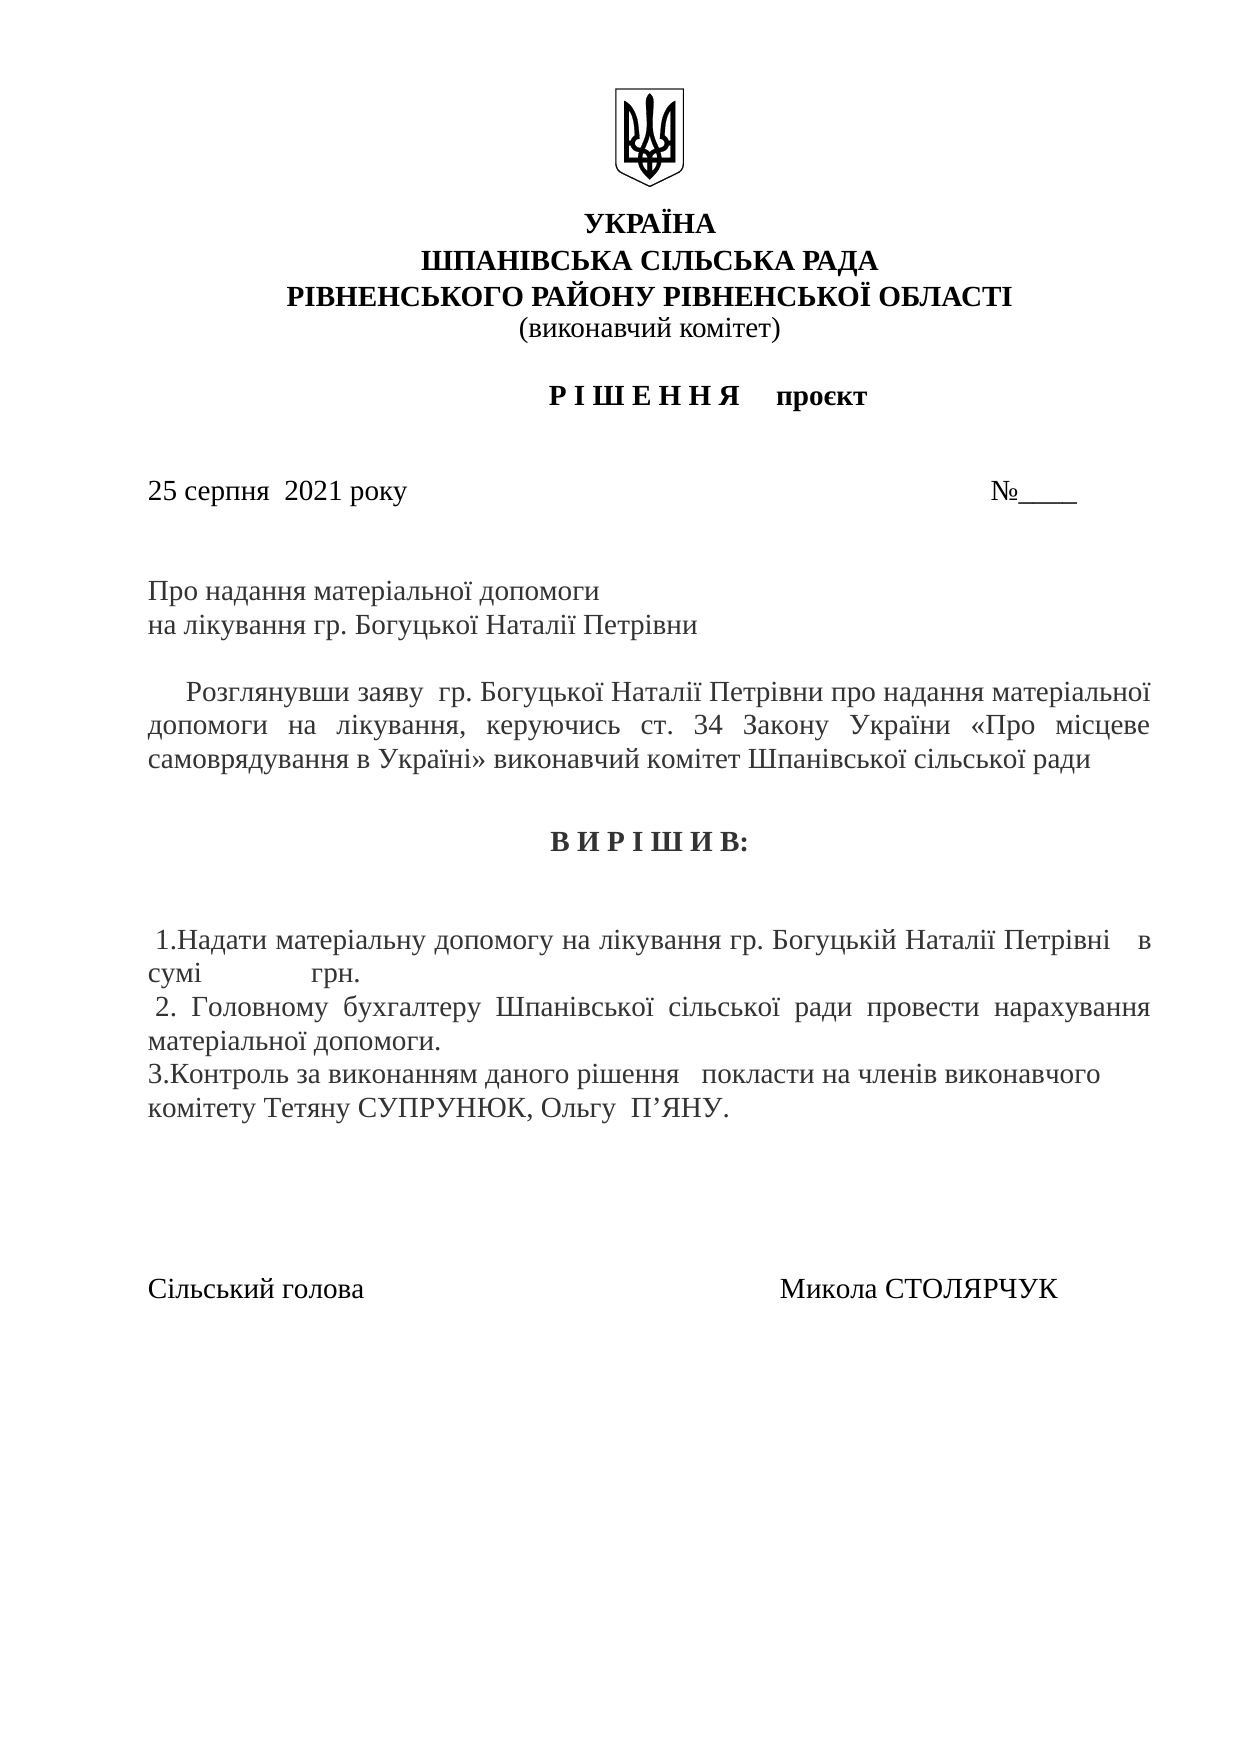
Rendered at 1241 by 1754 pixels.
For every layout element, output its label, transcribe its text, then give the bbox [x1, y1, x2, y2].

text 2. Головному бухгалтеру Шпанівської сільської ради провести нарахування матеріальної допомоги. [148, 989, 1152, 1056]
text Про надання матеріальної допомоги [148, 573, 1152, 607]
text РІВНЕНСЬКОГО РАЙОНУ РІВНЕНСЬКОЇ ОБЛАСТІ [148, 288, 1152, 311]
text ШПАНІВСЬКА сільська рада [856, 252, 1152, 275]
text 25 серпня 2021 року №____ [148, 473, 1152, 506]
text Розглянувши заяву гр. Богуцької Наталії Петрівни про надання матеріальної допомоги на лікування, керуючись ст. 34 Закону України «Про місцеве самоврядування в Україні» виконавчий комітет Шпанівської сільської ради [148, 674, 1152, 774]
text Сільський голова Микола СТОЛЯРЧУК [148, 1271, 1152, 1304]
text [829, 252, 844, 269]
text ШПАНІВСЬКА сільська рада [148, 252, 838, 275]
text на лікування гр. Богуцької Наталії Петрівни [148, 607, 1152, 640]
text (виконавчий комітет) [148, 311, 1152, 344]
text Р І Ш Е Н Н Я проєкт [148, 378, 1152, 411]
text В И Р І Ш И В: [148, 824, 1152, 857]
text 1.Надати матеріальну допомогу на лікування гр. Богуцькій Наталії Петрівні в сумі грн. [148, 922, 1152, 989]
text Україна [148, 206, 1152, 240]
text 3.Контроль за виконанням даного рішення покласти на членів виконавчого комітету Тетяну СУПРУНЮК, Ольгу П’ЯНУ. [148, 1056, 1152, 1123]
